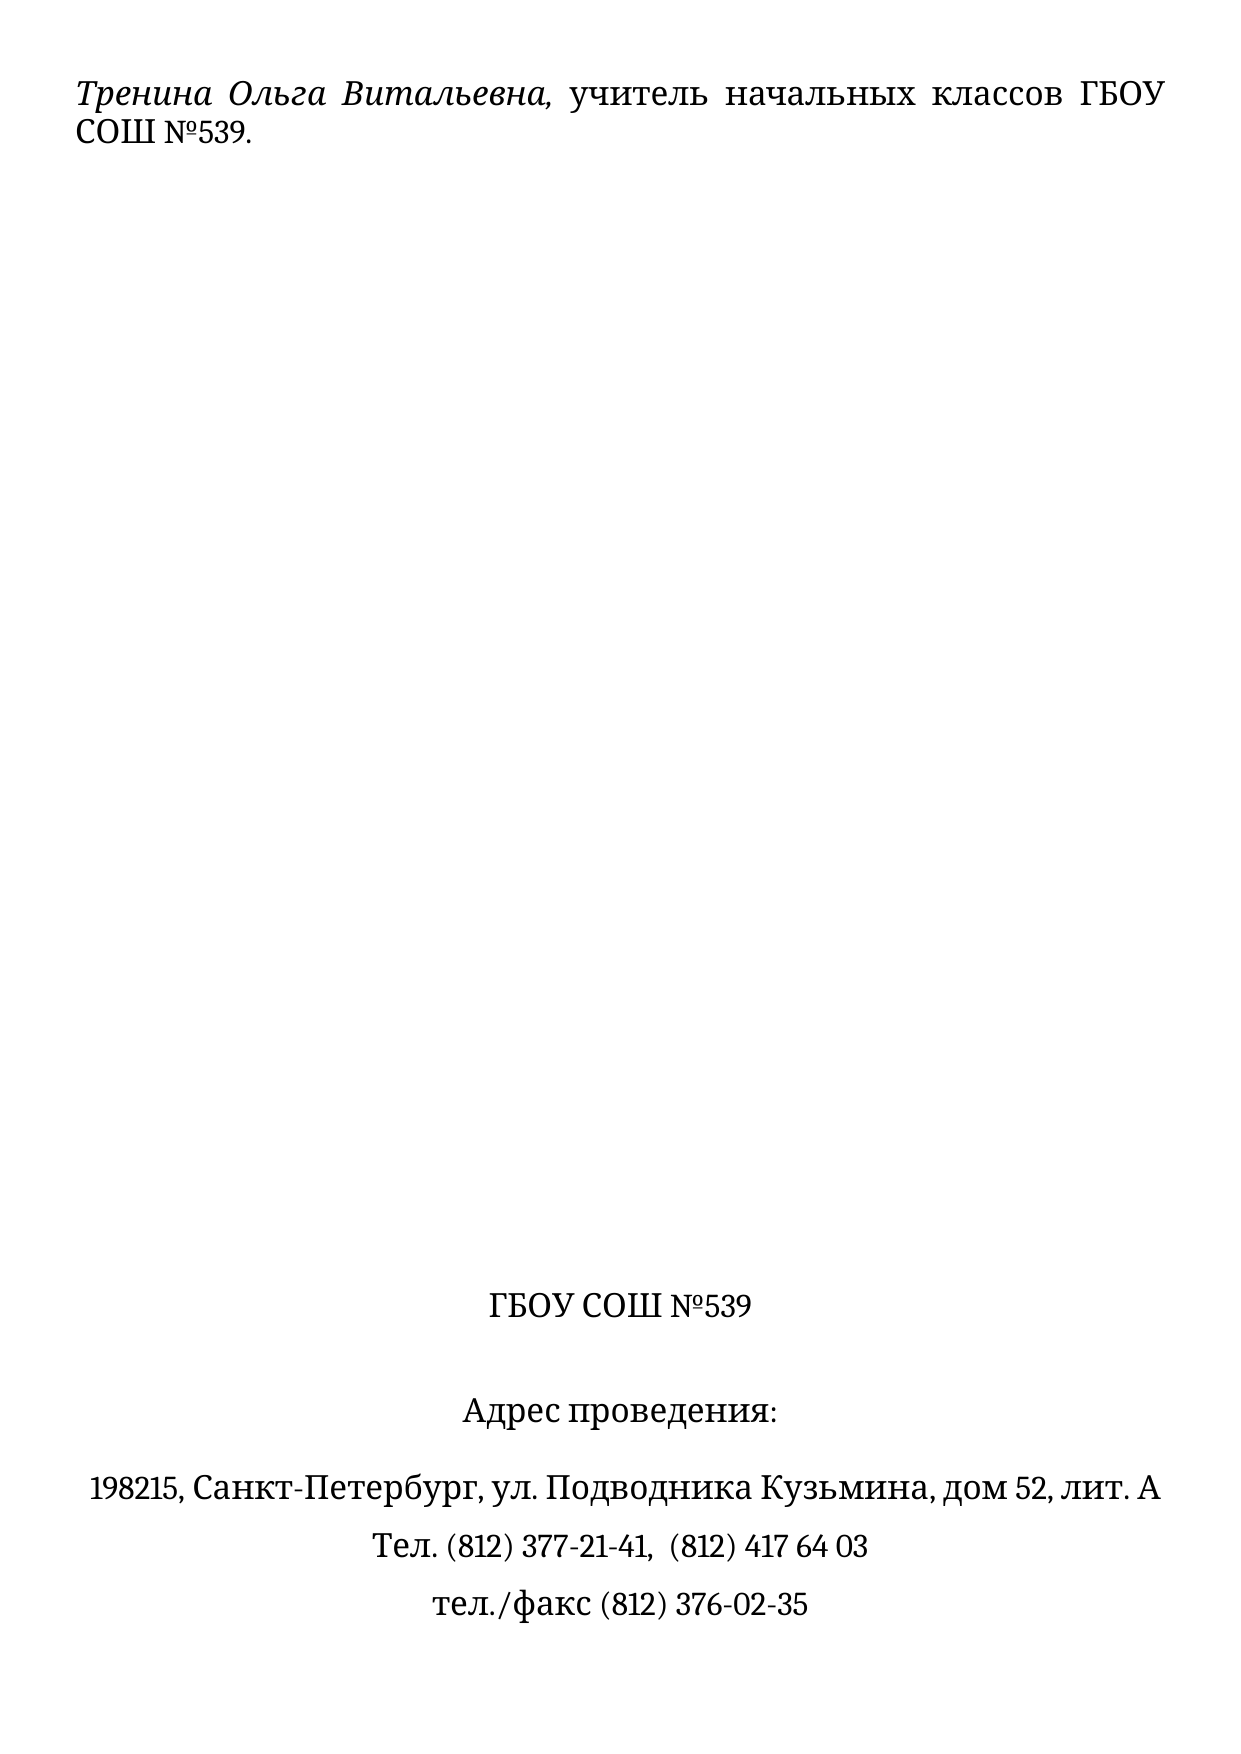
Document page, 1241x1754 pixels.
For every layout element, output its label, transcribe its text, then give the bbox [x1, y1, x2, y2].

text ГБОУ СОШ №539 [75, 1288, 1165, 1326]
text тел./факс (812) 376-02-35 [75, 1585, 1165, 1623]
text Адрес проведения: [75, 1392, 1165, 1431]
text 198215, Санкт-Петербург, ул. Подводника Кузьмина, дом 52, лит. А [75, 1469, 1176, 1507]
text Тренина Ольга Витальевна, учитель начальных классов ГБОУ СОШ №539. [75, 75, 1165, 152]
text Тел. (812) 377-21-41, (812) 417 64 03 [75, 1527, 1165, 1566]
